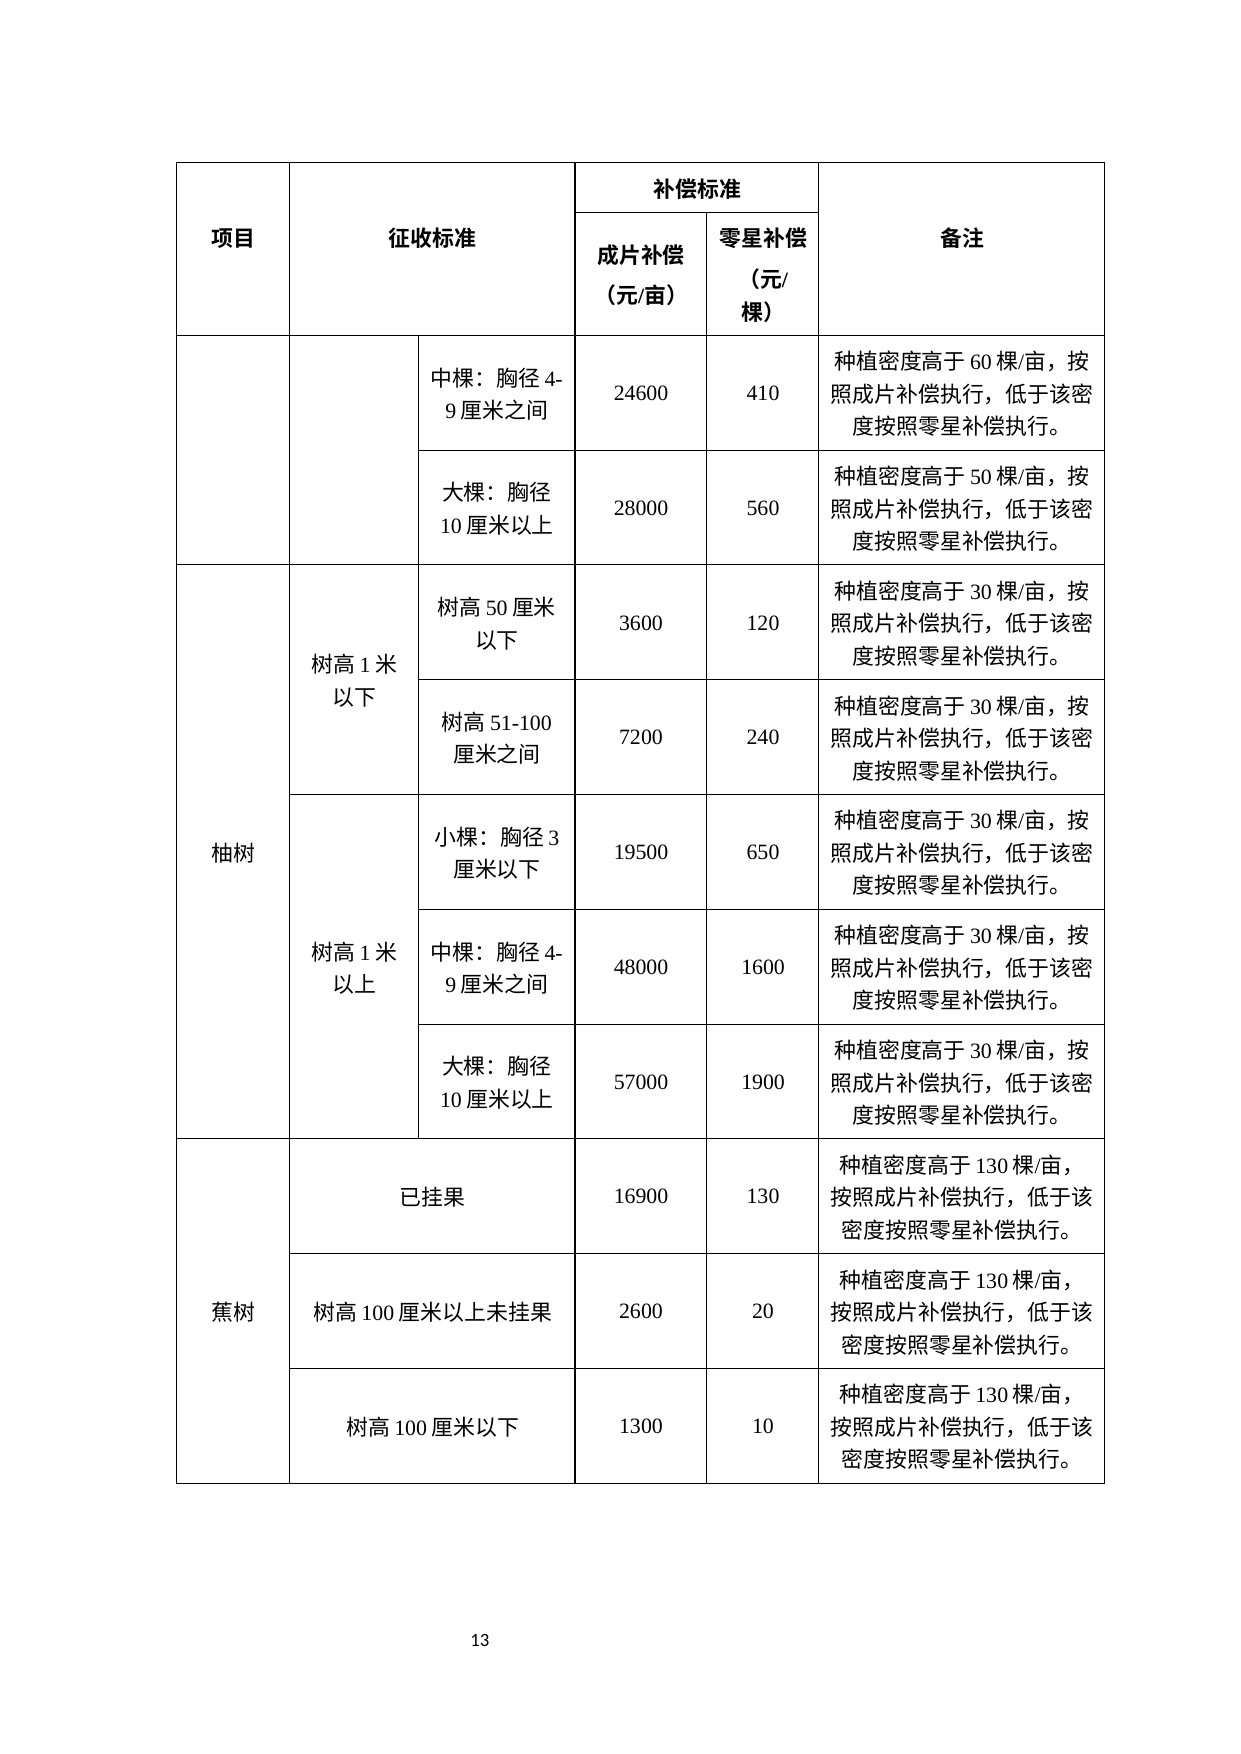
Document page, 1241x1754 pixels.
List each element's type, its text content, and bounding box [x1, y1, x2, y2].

table_cell 备注 [819, 212, 1104, 335]
table_cell 10 [707, 1369, 818, 1483]
table_cell 项目 [177, 212, 289, 335]
table_cell 57000 [576, 1025, 706, 1138]
table_cell 种植密度高于50棵/亩，按照成片补偿执行，低于该密度按照零星补偿执行。 [819, 451, 1104, 564]
table_cell 柚树 [177, 565, 289, 1138]
table_cell 征收标准 [290, 212, 574, 335]
table_cell 130 [707, 1139, 818, 1253]
table_cell 1900 [707, 1025, 818, 1138]
table_cell 种植密度高于30棵/亩，按照成片补偿执行，低于该密度按照零星补偿执行。 [819, 795, 1104, 909]
table_cell 24600 [576, 336, 706, 449]
table_cell 2600 [576, 1254, 706, 1368]
table_cell 种植密度高于30棵/亩，按照成片补偿执行，低于该密度按照零星补偿执行。 [819, 680, 1104, 794]
table_header [819, 163, 1104, 212]
table_cell 蕉树 [177, 1139, 289, 1483]
table_cell 树高100厘米以下 [290, 1369, 574, 1483]
table_cell 7200 [576, 680, 706, 794]
table_cell 560 [707, 451, 818, 564]
table_cell 小棵：胸径3厘米以下 [419, 795, 574, 909]
table_cell 410 [707, 336, 818, 449]
table_cell 种植密度高于130棵/亩，按照成片补偿执行，低于该密度按照零星补偿执行。 [819, 1139, 1104, 1253]
table_cell 树高1米以下 [290, 565, 418, 794]
table_cell 48000 [576, 910, 706, 1023]
table_cell 种植密度高于30棵/亩，按照成片补偿执行，低于该密度按照零星补偿执行。 [819, 1025, 1104, 1138]
table_cell 16900 [576, 1139, 706, 1253]
table_cell 大棵：胸径10厘米以上 [419, 451, 574, 564]
table_cell 已挂果 [290, 1139, 574, 1253]
table_cell 1300 [576, 1369, 706, 1483]
table_cell 3600 [576, 565, 706, 679]
table_cell 1600 [707, 910, 818, 1023]
table_cell 20 [707, 1254, 818, 1368]
table_header [290, 163, 574, 212]
table_cell 种植密度高于130棵/亩，按照成片补偿执行，低于该密度按照零星补偿执行。 [819, 1369, 1104, 1483]
table_cell 树高100厘米以上未挂果 [290, 1254, 574, 1368]
table_cell 零星补偿 （元/棵） [707, 213, 818, 335]
table_cell 种植密度高于30棵/亩，按照成片补偿执行，低于该密度按照零星补偿执行。 [819, 565, 1104, 679]
table_cell 种植密度高于30棵/亩，按照成片补偿执行，低于该密度按照零星补偿执行。 [819, 910, 1104, 1023]
table_cell 19500 [576, 795, 706, 909]
table_cell 650 [707, 795, 818, 909]
table_cell 大棵：胸径10厘米以上 [419, 1025, 574, 1138]
table_header 补偿标准 [576, 163, 818, 212]
table_cell 树高51-100厘米之间 [419, 680, 574, 794]
table_cell 28000 [576, 451, 706, 564]
table_cell 中棵：胸径4-9厘米之间 [419, 910, 574, 1023]
table_cell 120 [707, 565, 818, 679]
table_cell 240 [707, 680, 818, 794]
table_cell 树高50厘米以下 [419, 565, 574, 679]
table_cell 中棵：胸径4-9厘米之间 [419, 336, 574, 449]
table_cell 树高1米以上 [290, 795, 418, 1138]
table_cell 成片补偿 （元/亩） [576, 213, 706, 335]
table_header [177, 163, 289, 212]
table_cell 种植密度高于60棵/亩，按照成片补偿执行，低于该密度按照零星补偿执行。 [819, 336, 1104, 449]
table_cell 种植密度高于130棵/亩，按照成片补偿执行，低于该密度按照零星补偿执行。 [819, 1254, 1104, 1368]
